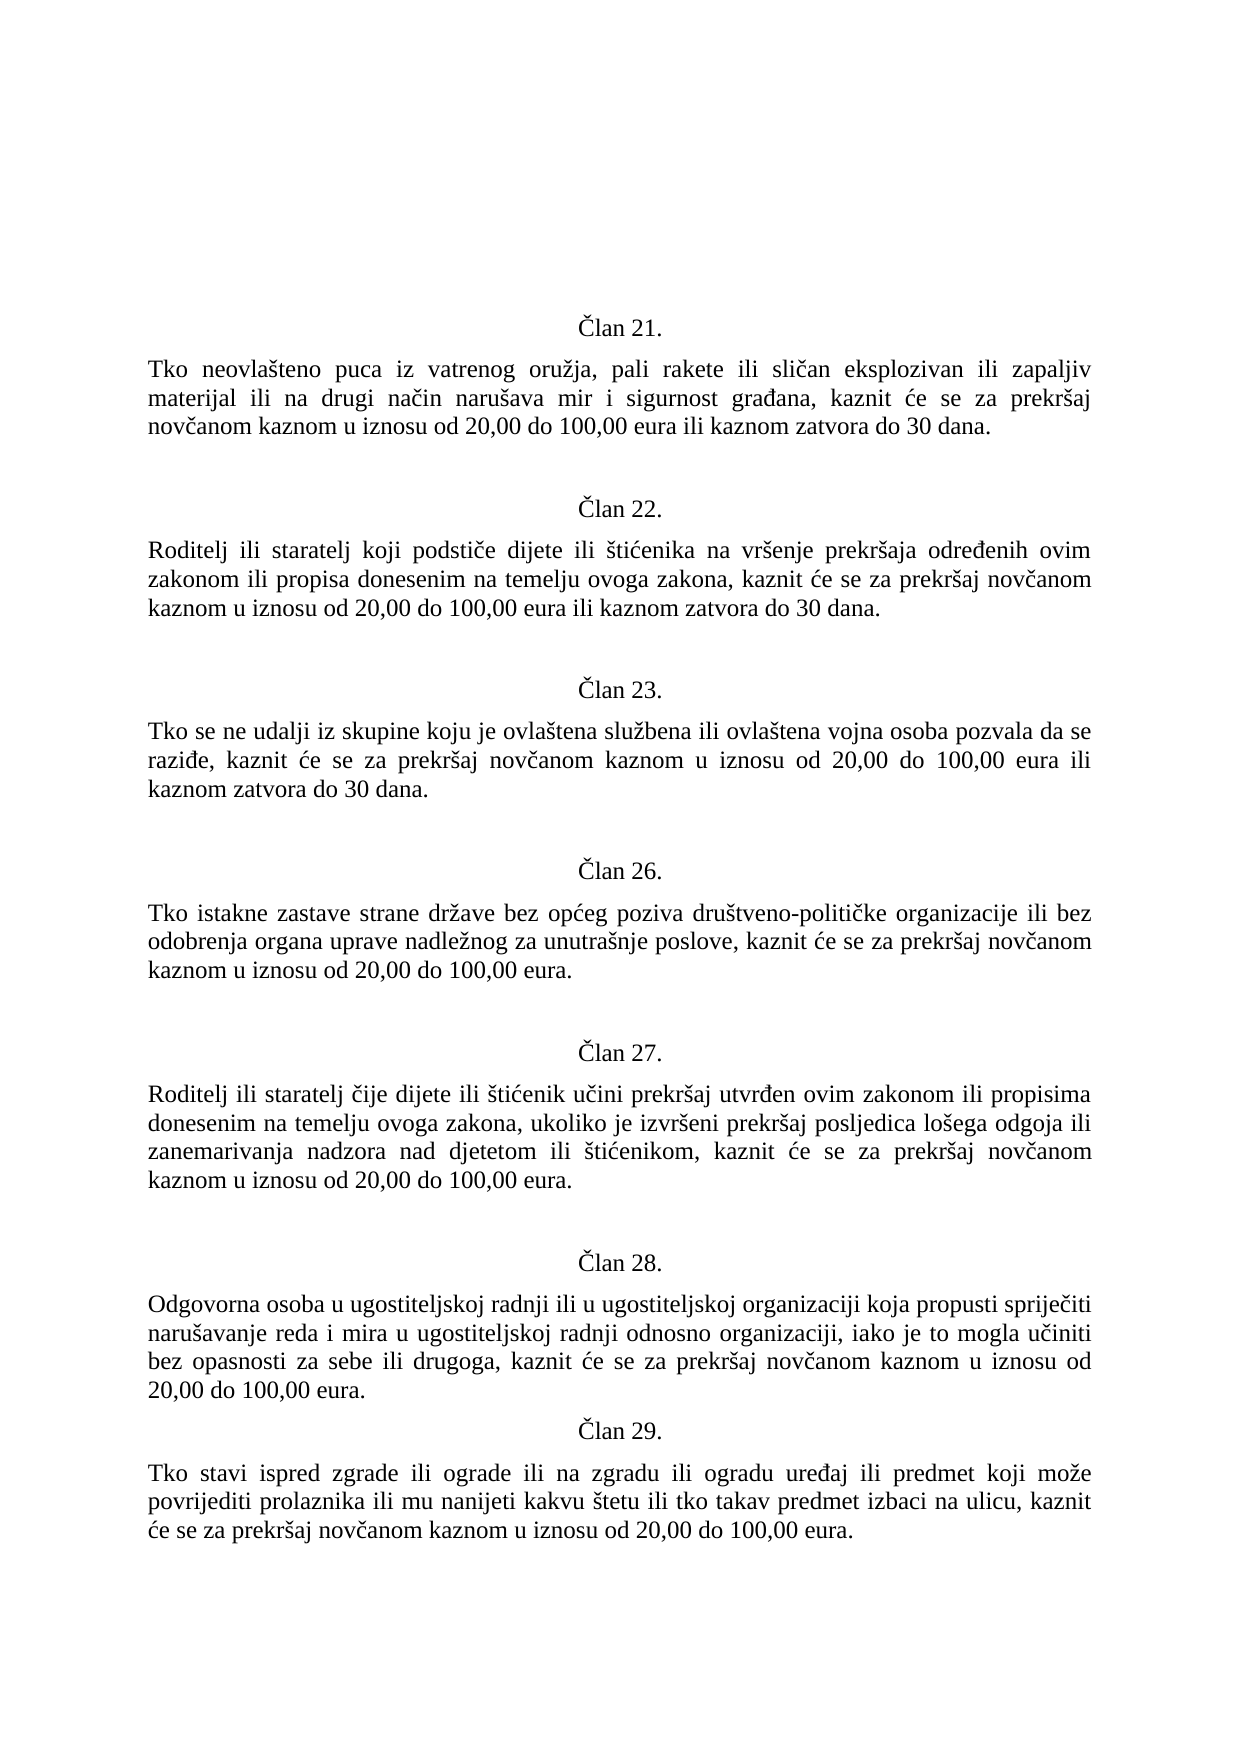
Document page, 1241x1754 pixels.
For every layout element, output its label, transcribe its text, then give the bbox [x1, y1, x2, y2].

text Član 26. [148, 856, 1093, 885]
text Član 22. [148, 494, 1093, 523]
text Tko se ne udalji iz skupine koju je ovlaštena službena ili ovlaštena vojna osoba pozvala da se raziđe, kaznit će se za prekršaj novčanom kaznom u iznosu od 20,00 do 100,00 eura ili kaznom zatvora do 30 dana. [148, 716, 1093, 803]
text Odgovorna osoba u ugostiteljskoj radnji ili u ugostiteljskoj organizaciji koja propusti spriječiti narušavanje reda i mira u ugostiteljskoj radnji odnosno organizaciji, iako je to mogla učiniti bez opasnosti za sebe ili drugoga, kaznit će se za prekršaj novčanom kaznom u iznosu od 20,00 do 100,00 eura. [148, 1289, 1093, 1404]
text Tko neovlašteno puca iz vatrenog oružja, pali rakete ili sličan eksplozivan ili zapaljiv materijal ili na drugi način narušava mir i sigurnost građana, kaznit će se za prekršaj novčanom kaznom u iznosu od 20,00 do 100,00 eura ili kaznom zatvora do 30 dana. [148, 354, 1093, 440]
text Član 28. [148, 1248, 1093, 1276]
text Roditelj ili staratelj čije dijete ili štićenik učini prekršaj utvrđen ovim zakonom ili propisima donesenim na temelju ovoga zakona, ukoliko je izvršeni prekršaj posljedica lošega odgoja ili zanemarivanja nadzora nad djetetom ili štićenikom, kaznit će se za prekršaj novčanom kaznom u iznosu od 20,00 do 100,00 eura. [148, 1079, 1093, 1194]
text Član 27. [148, 1038, 1093, 1066]
text Član 23. [148, 675, 1093, 704]
text Tko stavi ispred zgrade ili ograde ili na zgradu ili ogradu uređaj ili predmet koji može povrijediti prolaznika ili mu nanijeti kakvu štetu ili tko takav predmet izbaci na ulicu, kaznit će se za prekršaj novčanom kaznom u iznosu od 20,00 do 100,00 eura. [148, 1458, 1093, 1544]
text Roditelj ili staratelj koji podstiče dijete ili štićenika na vršenje prekršaja određenih ovim zakonom ili propisa donesenim na temelju ovoga zakona, kaznit će se za prekršaj novčanom kaznom u iznosu od 20,00 do 100,00 eura ili kaznom zatvora do 30 dana. [148, 535, 1093, 621]
text Član 29. [148, 1416, 1093, 1445]
text Član 21. [148, 313, 1093, 341]
text Tko istakne zastave strane države bez općeg poziva društveno-političke organizacije ili bez odobrenja organa uprave nadležnog za unutrašnje poslove, kaznit će se za prekršaj novčanom kaznom u iznosu od 20,00 do 100,00 eura. [148, 898, 1093, 984]
